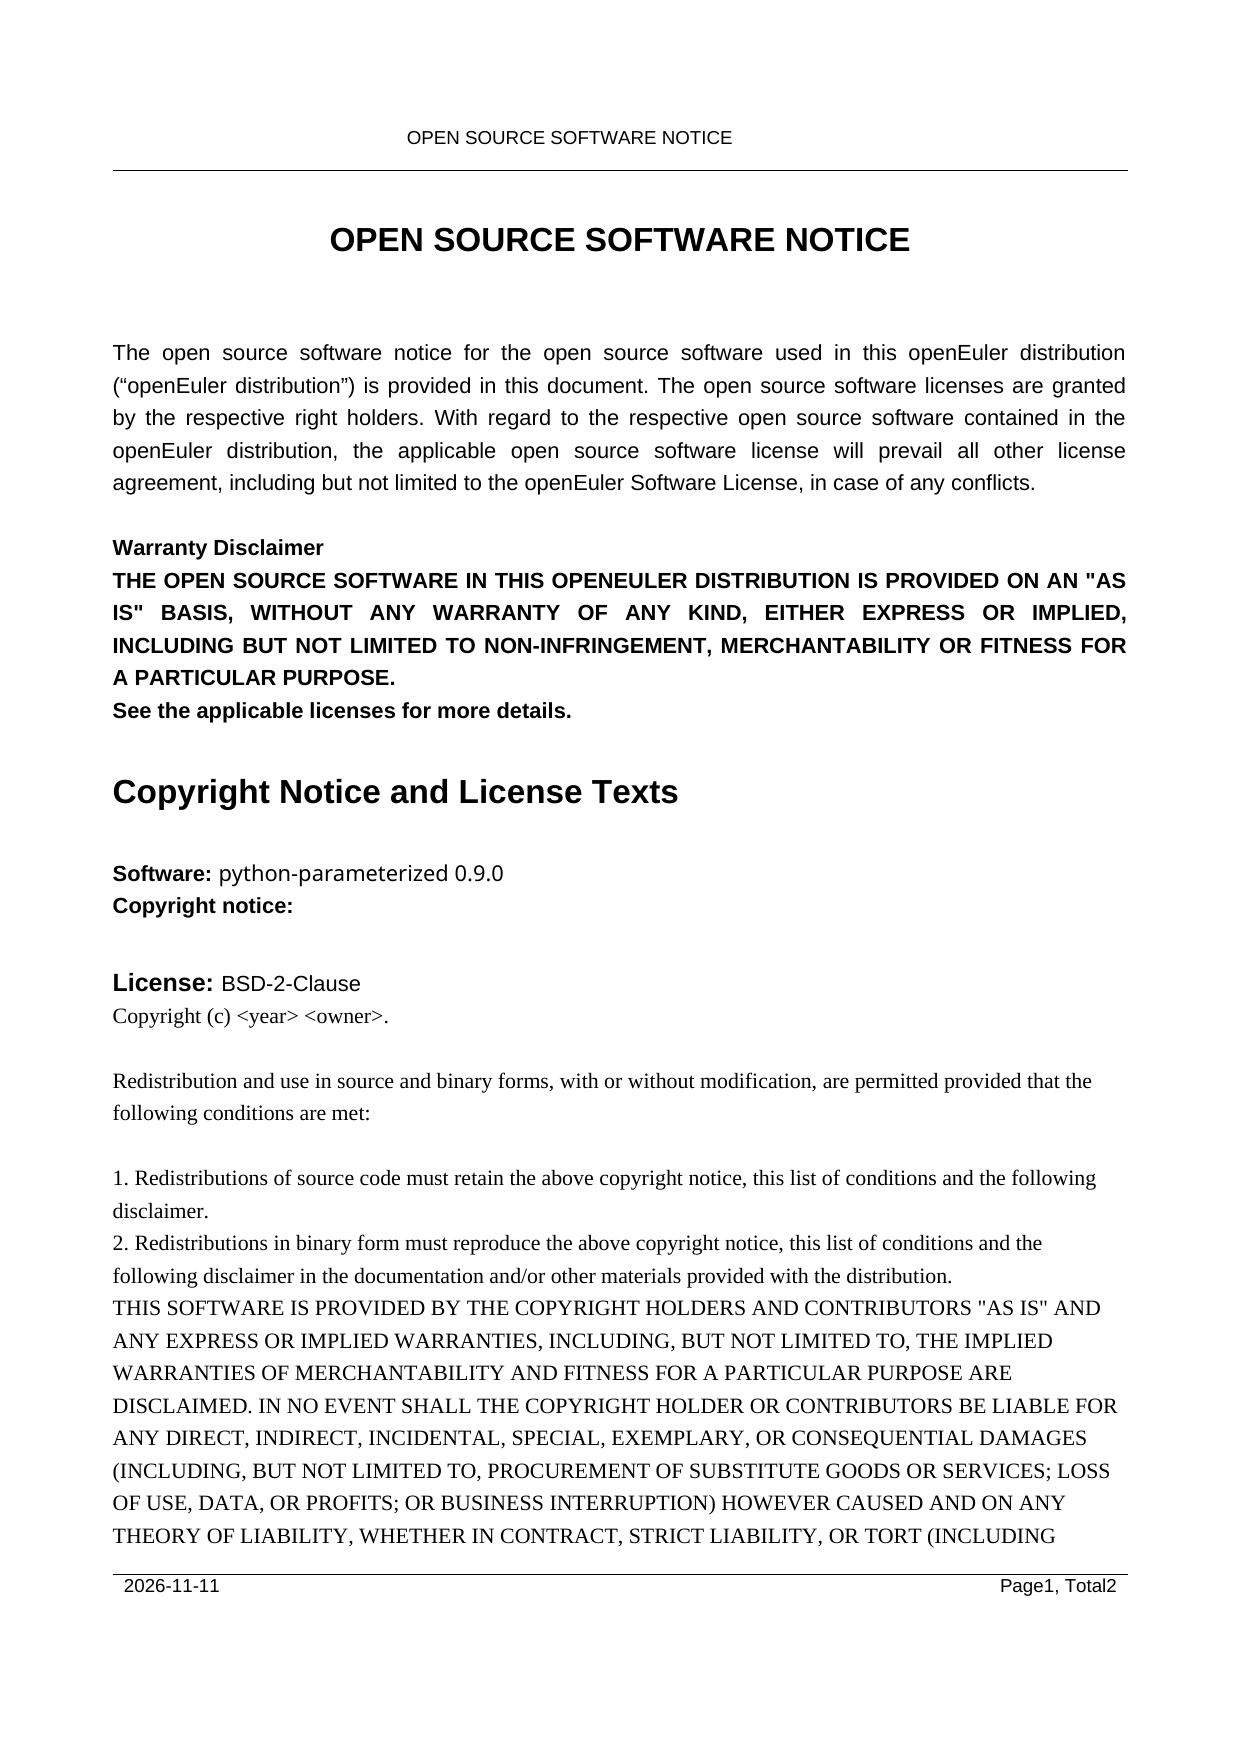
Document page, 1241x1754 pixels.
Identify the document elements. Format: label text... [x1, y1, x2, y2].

text Copyright notice: [112, 889, 1128, 921]
text OPEN SOURCE SOFTWARE NOTICE [112, 206, 1128, 271]
text Warranty Disclaimer [112, 531, 1128, 564]
text Copyright Notice and License Texts [112, 759, 1128, 824]
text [112, 999, 1128, 1551]
title Software: python-parameterized 0.9.0 [112, 856, 1128, 889]
text THE OPEN SOURCE SOFTWARE IN THIS OPENEULER DISTRIBUTION IS PROVIDED ON AN "AS IS" BASIS, WITHOUT ANY WARRANTY OF ANY KIND, EITHER EXPRESS OR IMPLIED, INCLUDING BUT NOT LIMITED TO NON-INFRINGEMENT, MERCHANTABILITY OR FITNESS FOR A PARTICULAR PURPOSE. See the applicable licenses for more details. [112, 564, 1128, 726]
text License: BSD-2-Clause [112, 966, 1128, 999]
text The open source software notice for the open source software used in this openEuler distribution (“openEuler distribution”) is provided in this document. The open source software licenses are granted by the respective right holders. With regard to the respective open source software contained in the openEuler distribution, the applicable open source software license will prevail all other license agreement, including but not limited to the openEuler Software License, in case of any conflicts. [112, 336, 1128, 499]
